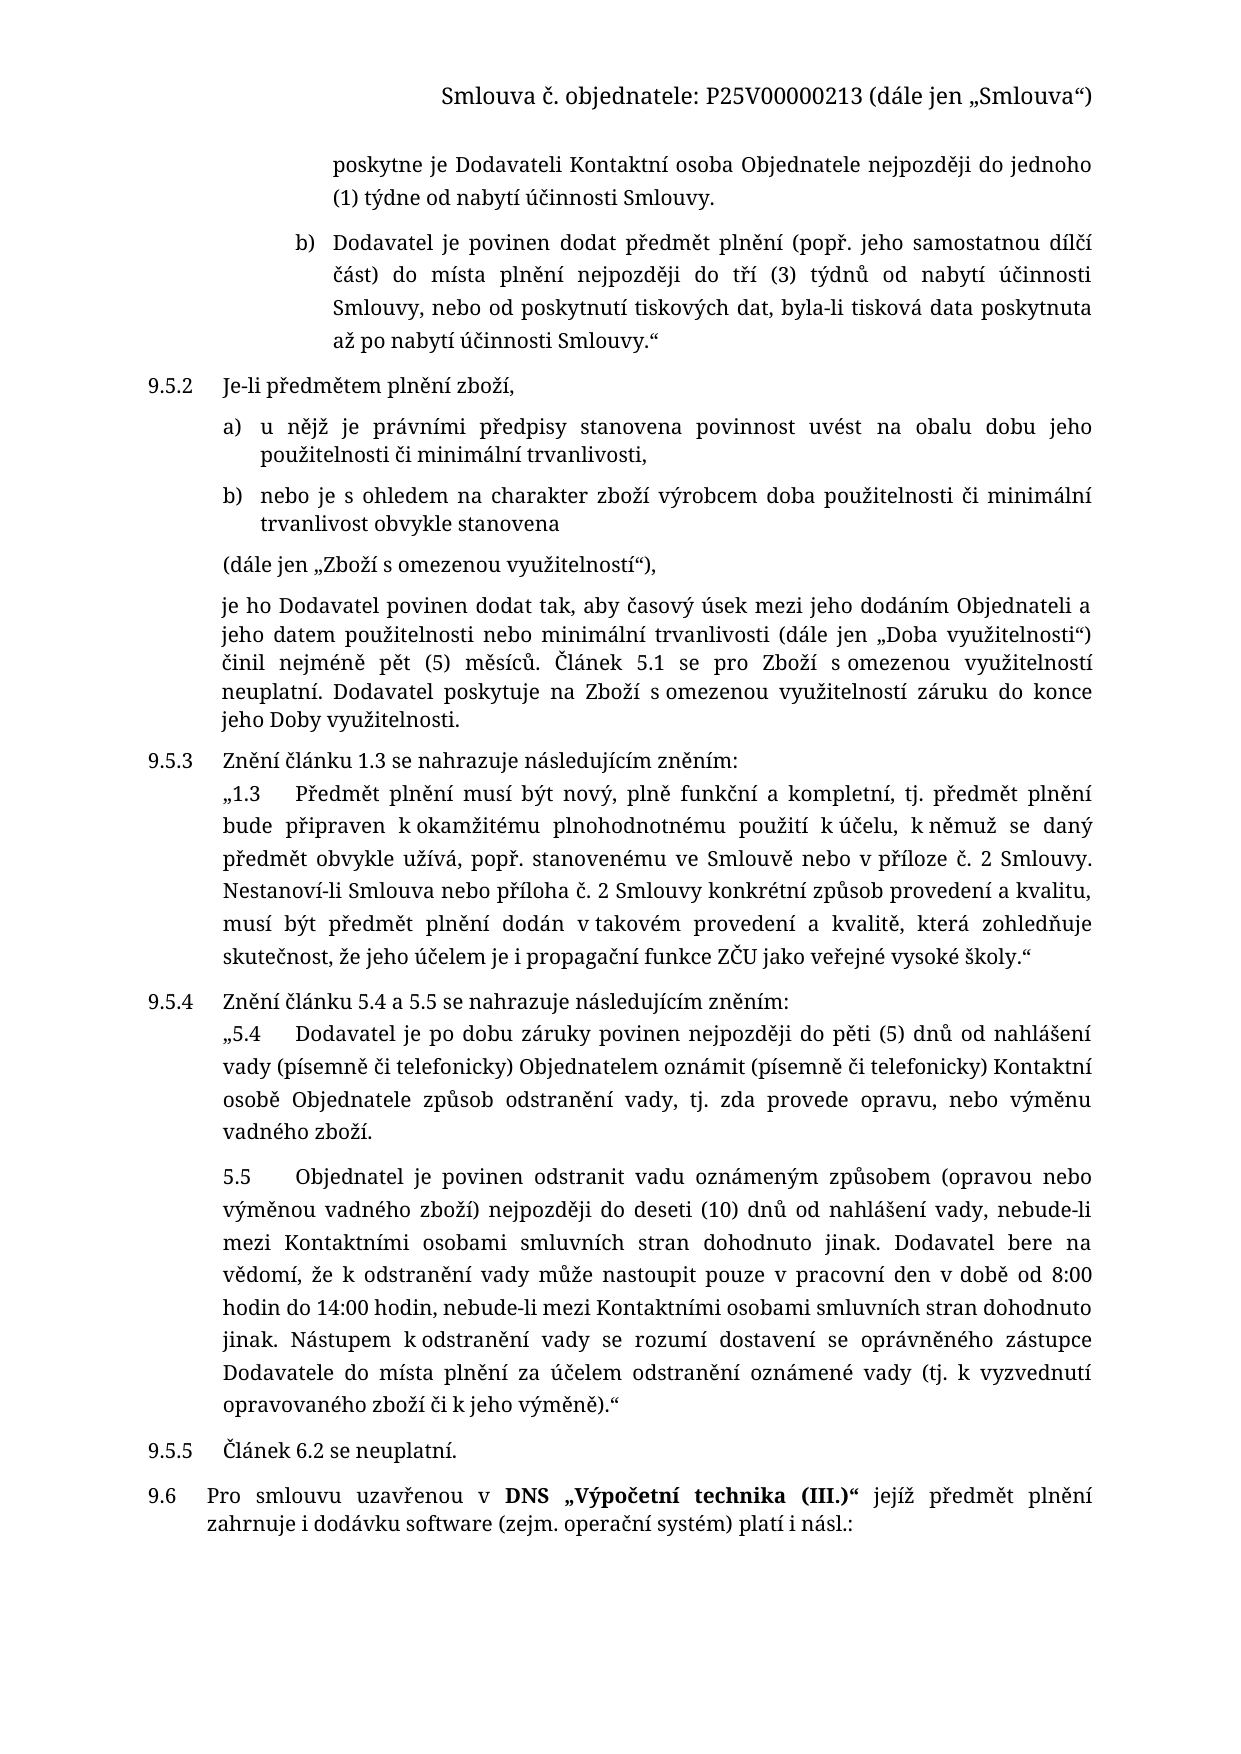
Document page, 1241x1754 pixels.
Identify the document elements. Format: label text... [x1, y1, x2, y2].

list 5.5 Objednatel je povinen odstranit vadu oznámeným způsobem (opravou nebo výměnou vadného zboží) nejpozději do deseti (10) dnů od nahlášení vady, nebude-li mezi Kontaktními osobami smluvních stran dohodnuto jinak. Dodavatel bere na vědomí, že k odstranění vady může nastoupit pouze v pracovní den v době od 8:00 hodin do 14:00 hodin, nebude-li mezi Kontaktními osobami smluvních stran dohodnuto jinak. Nástupem k odstranění vady se rozumí dostavení se oprávněného zástupce Dodavatele do místa plnění za účelem odstranění oznámené vady (tj. k vyzvednutí opravovaného zboží či k jeho výměně).“ [223, 1162, 1093, 1419]
text je ho Dodavatel povinen dodat tak, aby časový úsek mezi jeho dodáním Objednateli a jeho datem použitelnosti nebo minimální trvanlivosti (dále jen „Doba využitelnosti“) činil nejméně pět (5) měsíců. Článek 5.1 se pro Zboží s omezenou využitelností neuplatní. Dodavatel poskytuje na Zboží s omezenou využitelností záruku do konce jeho Doby využitelnosti. [221, 591, 1093, 734]
list „5.4 Dodavatel je po dobu záruky povinen nejpozději do pěti (5) dnů od nahlášení vady (písemně či telefonicky) Objednatelem oznámit (písemně či telefonicky) Kontaktní osobě Objednatele způsob odstranění vady, tj. zda provede opravu, nebo výměnu vadného zboží. [223, 1019, 1093, 1146]
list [295, 150, 1093, 211]
list Je-li předmětem plnění zboží, [148, 371, 1093, 399]
list Pro smlouvu uzavřenou v DNS „Výpočetní technika (III.)“ jejíž předmět plnění zahrnuje i dodávku software (zejm. operační systém) platí i násl.: [148, 1481, 1093, 1538]
list Znění článku 5.4 a 5.5 se nahrazuje následujícím zněním: [148, 987, 1093, 1015]
text (dále jen „Zboží s omezenou využitelností“), [223, 551, 1093, 579]
list Dodavatel je povinen dodat předmět plnění (popř. jeho samostatnou dílčí část) do místa plnění nejpozději do tří (3) týdnů od nabytí účinnosti Smlouvy, nebo od poskytnutí tiskových dat, byla-li tisková data poskytnuta až po nabytí účinnosti Smlouvy.“ [295, 228, 1093, 354]
list nebo je s ohledem na charakter zboží výrobcem doba použitelnosti či minimální trvanlivost obvykle stanovena [223, 481, 1093, 538]
list „1.3 Předmět plnění musí být nový, plně funkční a kompletní, tj. předmět plnění bude připraven k okamžitému plnohodnotnému použití k účelu, k němuž se daný předmět obvykle užívá, popř. stanovenému ve Smlouvě nebo v příloze č. 2 Smlouvy. Nestanoví-li Smlouva nebo příloha č. 2 Smlouvy konkrétní způsob provedení a kvalitu, musí být předmět plnění dodán v takovém provedení a kvalitě, která zohledňuje skutečnost, že jeho účelem je i propagační funkce ZČU jako veřejné vysoké školy.“ [223, 779, 1093, 970]
list Článek 6.2 se neuplatní. [148, 1436, 1093, 1464]
list Znění článku 1.3 se nahrazuje následujícím zněním: [148, 746, 1093, 774]
list u nějž je právními předpisy stanovena povinnost uvést na obalu dobu jeho použitelnosti či minimální trvanlivosti, [223, 412, 1093, 469]
